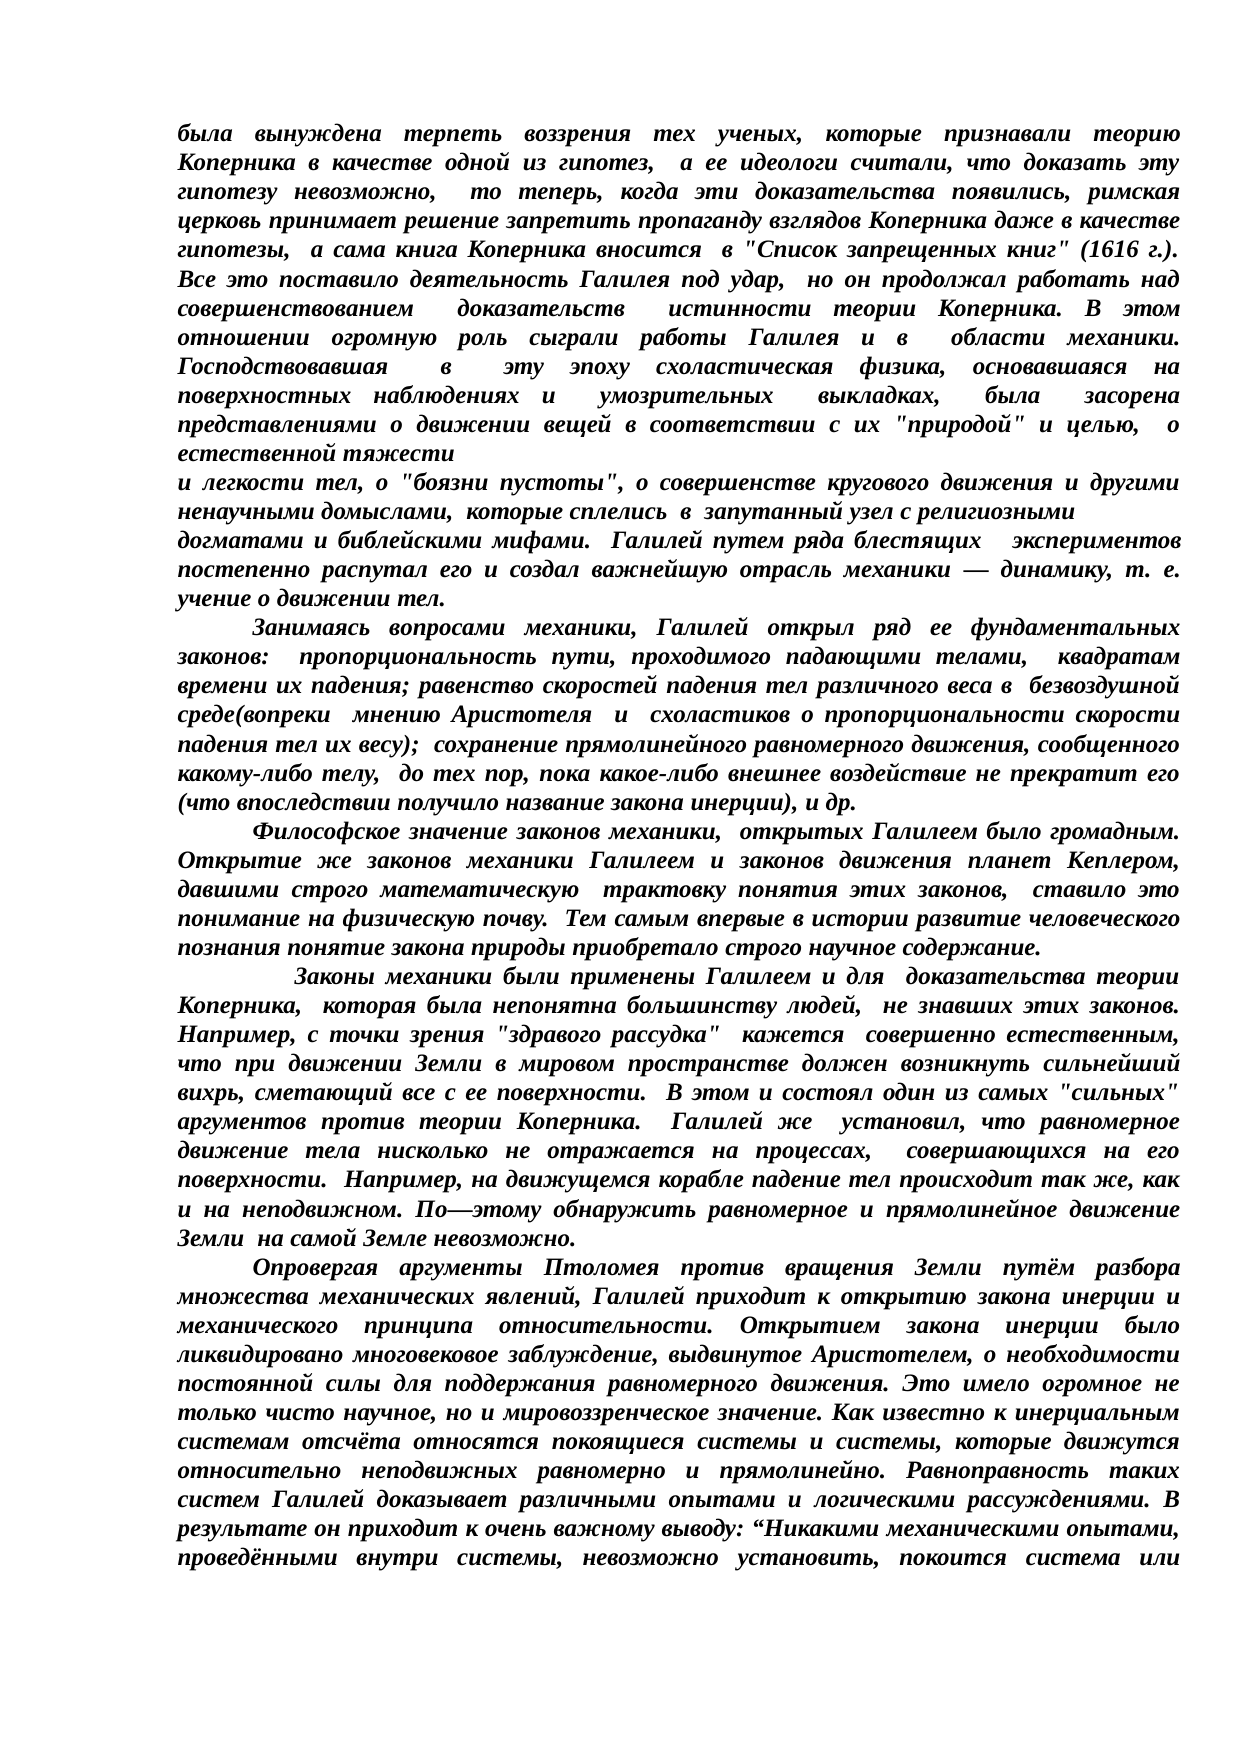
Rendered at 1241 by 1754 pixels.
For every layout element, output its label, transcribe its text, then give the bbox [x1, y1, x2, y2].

text Законы механики были применены Галилеем и для доказательства теории Коперника, которая была непонятна большинству людей, не знавших этих законов. Например, с точки зрения "здравого рассудка" кажется совершенно естественным, что при движении Земли в мировом пространстве должен возникнуть сильнейший вихрь, сметающий все с ее поверхности. В этом и состоял один из самых "сильных" аргументов против теории Коперника. Галилей же установил, что равномерное движение тела нисколько не отражается на процессах, совершающихся на его поверхности. Например, на движущемся корабле падение тел происходит так же, как и на неподвижном. Поэтому обнаружить равномерное и прямолинейное движение Земли на самой Земле невозможно. [177, 961, 1181, 1252]
text Философское значение законов механики, открытых Галилеем было громадным. Открытие же законов механики Галилеем и законов движения планет Кеплером, давшими строго математическую трактовку понятия этих законов, ставило это понимание на физическую почву. Тем самым впервые в истории развитие человеческого познания понятие закона природы приобретало строго научное содержание. [177, 816, 1181, 961]
text и легкости тел, о "боязни пустоты", о совершенстве кругового движения и другими ненаучными домыслами, которые сплелись в запутанный узел с религиозными [177, 467, 1181, 525]
text догматами и библейскими мифами. Галилей путем ряда блестящих экспериментов постепенно распутал его и создал важнейшую отрасль механики динамику, т. е. учение о движении тел. [177, 525, 1181, 612]
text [177, 118, 1181, 467]
text Занимаясь вопросами механики, Галилей открыл ряд ее фундаментальных законов: пропорциональность пути, проходимого падающими телами, квадратам времени их падения; равенство скоростей падения тел различного веса в безвоздушной среде(вопреки мнению Аристотеля и схоластиков о пропорциональности скорости падения тел их весу); сохранение прямолинейного равномерного движения, сообщенного какому-либо телу, до тех пор, пока какое-либо внешнее воздействие не прекратит его (что впоследствии получило название закона инерции), и др. [177, 612, 1181, 816]
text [177, 1252, 1181, 1571]
